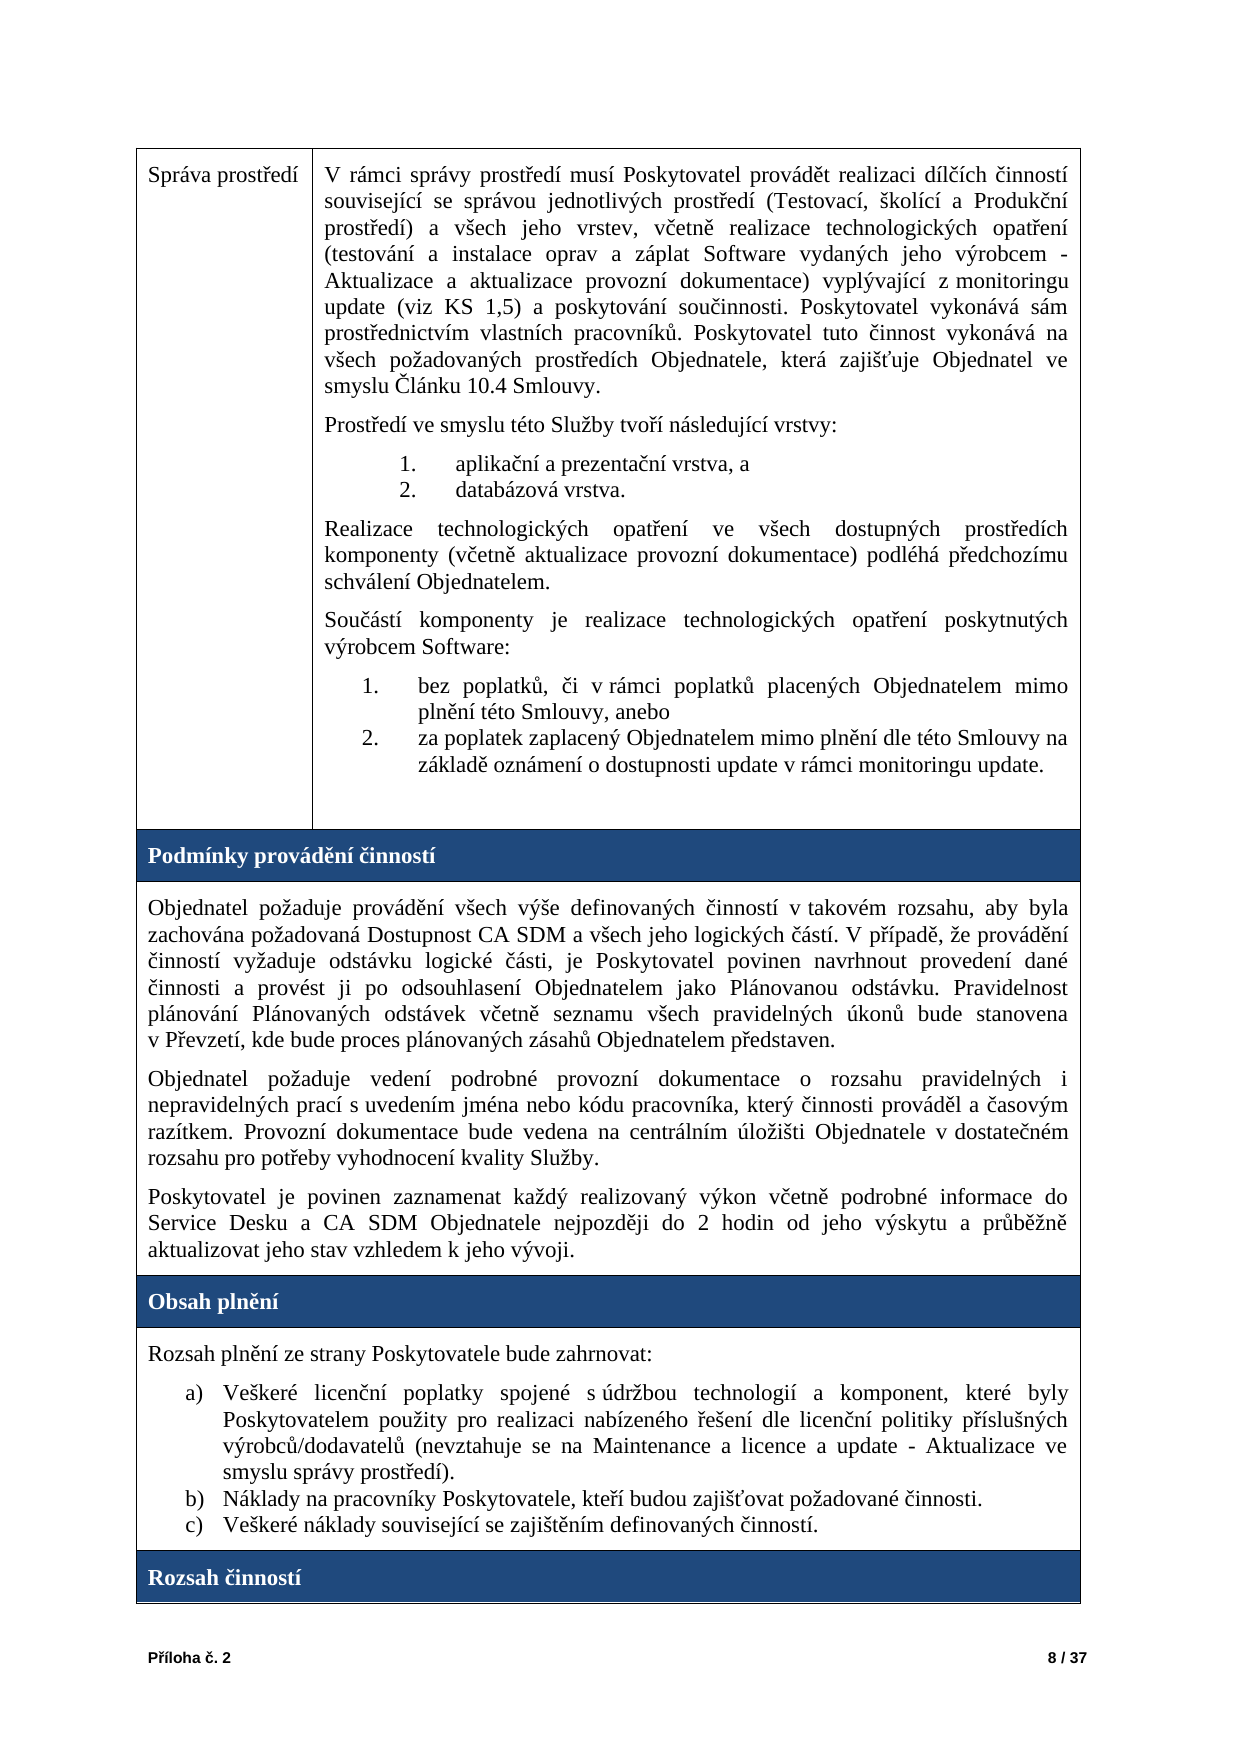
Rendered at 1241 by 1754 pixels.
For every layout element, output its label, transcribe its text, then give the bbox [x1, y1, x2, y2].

table_cell Podmínky provádění činností [137, 830, 1080, 881]
table_cell Objednatel požaduje provádění všech výše definovaných činností v takovém rozsahu, aby byla zachována požadovaná Dostupnost CA SDM a všech jeho logických částí. V případě, že provádění činností vyžaduje odstávku logické části, je Poskytovatel povinen navrhnout provedení dané činnosti a provést ji po odsouhlasení Objednatelem jako Plánovanou odstávku. Pravidelnost plánování Plánovaných odstávek včetně seznamu všech pravidelných úkonů bude stanovena v Převzetí, kde bude proces plánovaných zásahů Objednatelem představen. Objednatel požaduje vedení podrobné provozní dokumentace o rozsahu pravidelných i nepravidelných prací s uvedením jména nebo kódu pracovníka, který činnosti prováděl a časovým razítkem. Provozní dokumentace bude vedena na centrálním úložišti Objednatele v dostatečném rozsahu pro potřeby vyhodnocení kvality Služby. Poskytovatel je povinen zaznamenat každý realizovaný výkon včetně podrobné informace do Service Desku a CA SDM Objednatele nejpozději do 2 hodin od jeho výskytu a průběžně aktualizovat jeho stav vzhledem k jeho vývoji. [137, 882, 1080, 1274]
table_cell Správa prostředí [137, 149, 312, 828]
table_cell Rozsah činností [137, 1551, 1080, 1602]
table_cell Rozsah plnění ze strany Poskytovatele bude zahrnovat: Veškeré licenční poplatky spojené s údržbou technologií a komponent, které byly Poskytovatelem použity pro realizaci nabízeného řešení dle licenční politiky příslušných výrobců/dodavatelů (nevztahuje se na Maintenance a licence a update - Aktualizace ve smyslu správy prostředí). Náklady na pracovníky Poskytovatele, kteří budou zajišťovat požadované činnosti. Veškeré náklady související se zajištěním definovaných činností. [137, 1328, 1080, 1550]
table_cell V rámci správy prostředí musí Poskytovatel provádět realizaci dílčích činností související se správou jednotlivých prostředí (Testovací, školící a Produkční prostředí) a všech jeho vrstev, včetně realizace technologických opatření (testování a instalace oprav a záplat Software vydaných jeho výrobcem - Aktualizace a aktualizace provozní dokumentace) vyplývající z monitoringu update (viz KS 1,5) a poskytování součinnosti. Poskytovatel vykonává sám prostřednictvím vlastních pracovníků. Poskytovatel tuto činnost vykonává na všech požadovaných prostředích Objednatele, která zajišťuje Objednatel ve smyslu Článku 10.4 Smlouvy. Prostředí ve smyslu této Služby tvoří následující vrstvy: aplikační a prezentační vrstva, a databázová vrstva. Realizace technologických opatření ve všech dostupných prostředích komponenty (včetně aktualizace provozní dokumentace) podléhá předchozímu schválení Objednatelem. Součástí komponenty je realizace technologických opatření poskytnutých výrobcem Software: bez poplatků, či v rámci poplatků placených Objednatelem mimo plnění této Smlouvy, anebo za poplatek zaplacený Objednatelem mimo plnění dle této Smlouvy na základě oznámení o dostupnosti update v rámci monitoringu update. [313, 149, 1080, 828]
table_cell Obsah plnění [137, 1276, 1080, 1327]
